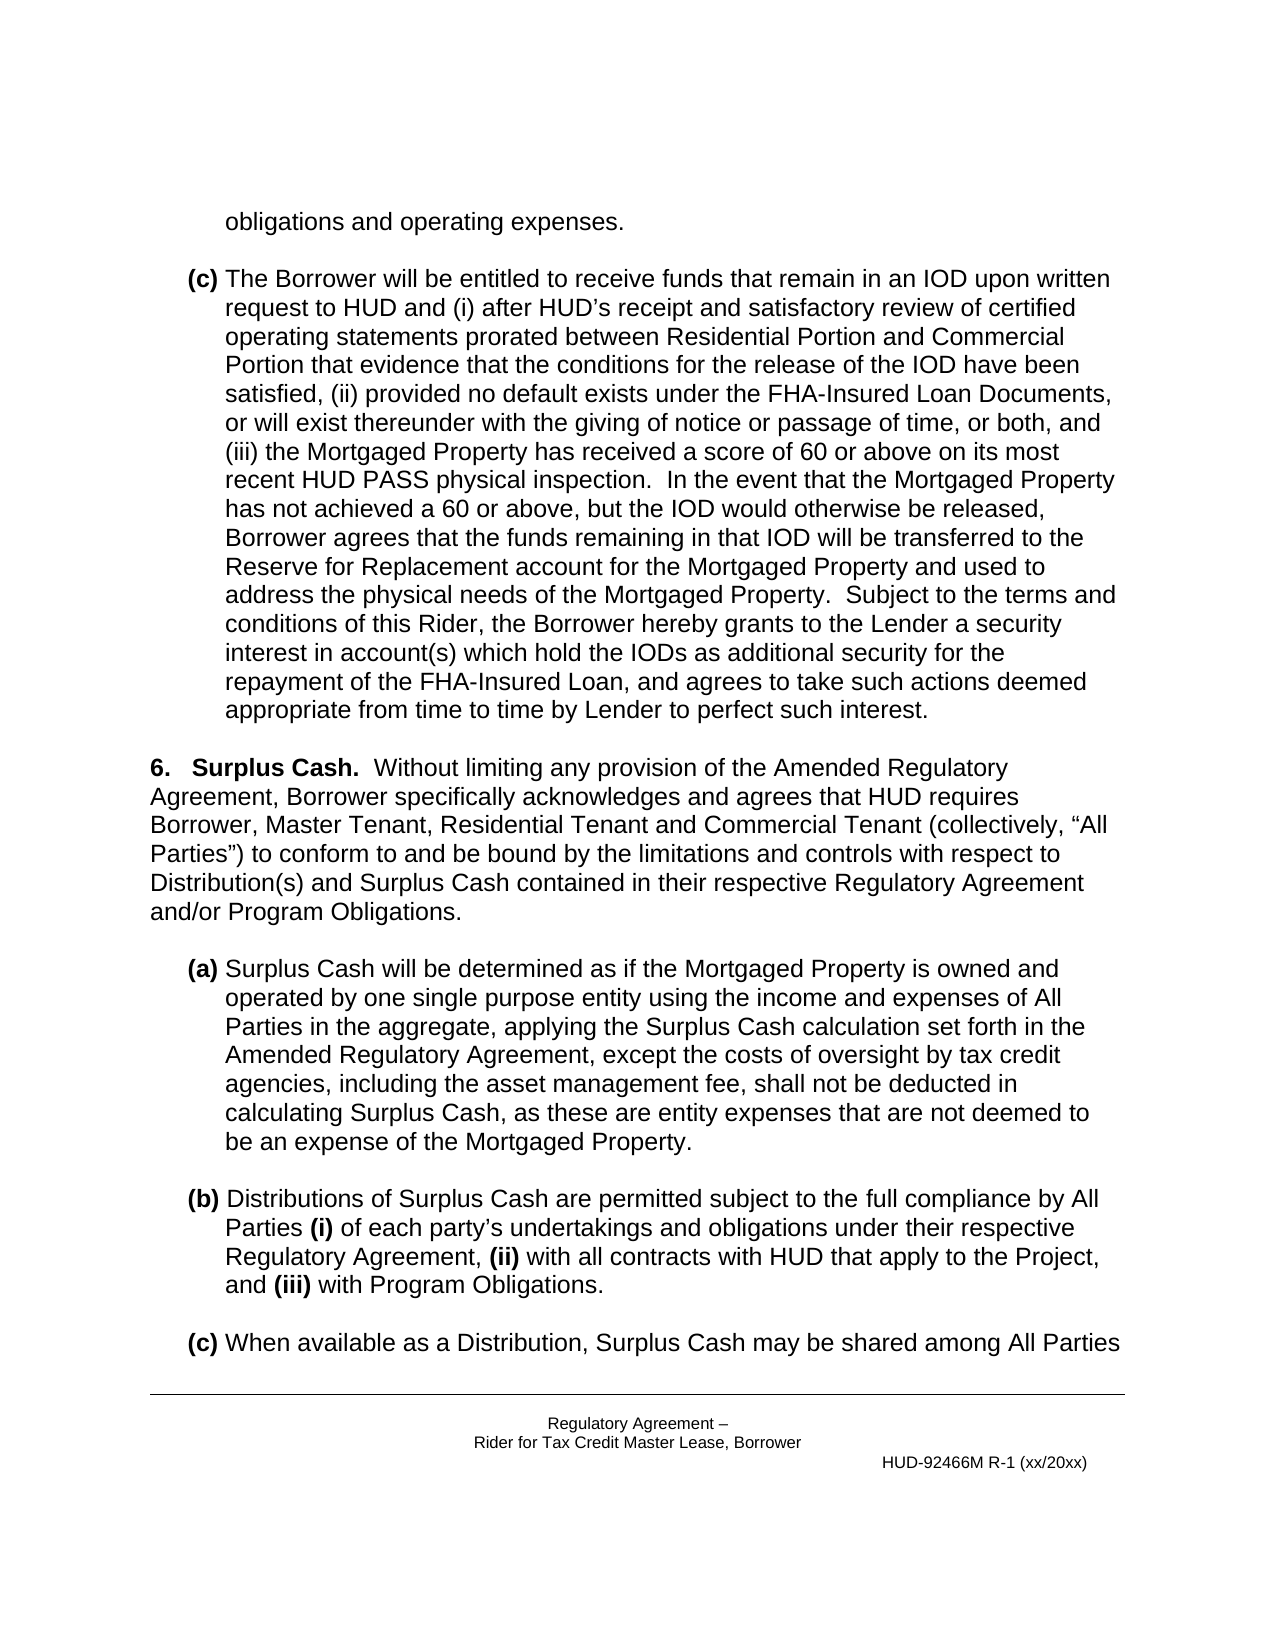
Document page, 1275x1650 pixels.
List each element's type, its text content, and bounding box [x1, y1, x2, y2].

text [187, 1328, 1125, 1357]
text (b) Distributions of Surplus Cash are permitted subject to the full compliance by All Parties (i) of each party’s undertakings and obligations under their respective Regulatory Agreement, (ii) with all contracts with HUD that apply to the Project, and (iii) with Program Obligations. [187, 1184, 1125, 1299]
list The Borrower will be entitled to receive funds that remain in an IOD upon written request to HUD and (i) after HUD’s receipt and satisfactory review of certified operating statements prorated between Residential Portion and Commercial Portion that evidence that the conditions for the release of the IOD have been satisfied, (ii) provided no default exists under the FHA-Insured Loan Documents, or will exist thereunder with the giving of notice or passage of time, or both, and (iii) the Mortgaged Property has received a score of 60 or above on its most recent HUD PASS physical inspection. In the event that the Mortgaged Property has not achieved a 60 or above, but the IOD would otherwise be released, Borrower agrees that the funds remaining in that IOD will be transferred to the Reserve for Replacement account for the Mortgaged Property and used to address the physical needs of the Mortgaged Property. Subject to the terms and conditions of this Rider, the Borrower hereby grants to the Lender a security interest in account(s) which hold the IODs as additional security for the repayment of the FHA-Insured Loan, and agrees to take such actions deemed appropriate from time to time by Lender to perfect such interest. [187, 264, 1125, 724]
text 6. Surplus Cash. Without limiting any provision of the Amended Regulatory Agreement, Borrower specifically acknowledges and agrees that HUD requires Borrower, Master Tenant, Residential Tenant and Commercial Tenant (collectively, “All Parties”) to conform to and be bound by the limitations and controls with respect to Distribution(s) and Surplus Cash contained in their respective Regulatory Agreement and/or Program Obligations. [150, 753, 1125, 925]
text (a) Surplus Cash will be determined as if the Mortgaged Property is owned and operated by one single purpose entity using the income and expenses of All Parties in the aggregate, applying the Surplus Cash calculation set forth in the Amended Regulatory Agreement, except the costs of oversight by tax credit agencies, including the asset management fee, shall not be deducted in calculating Surplus Cash, as these are entity expenses that are not deemed to be an expense of the Mortgaged Property. [187, 954, 1125, 1155]
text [187, 207, 1125, 235]
